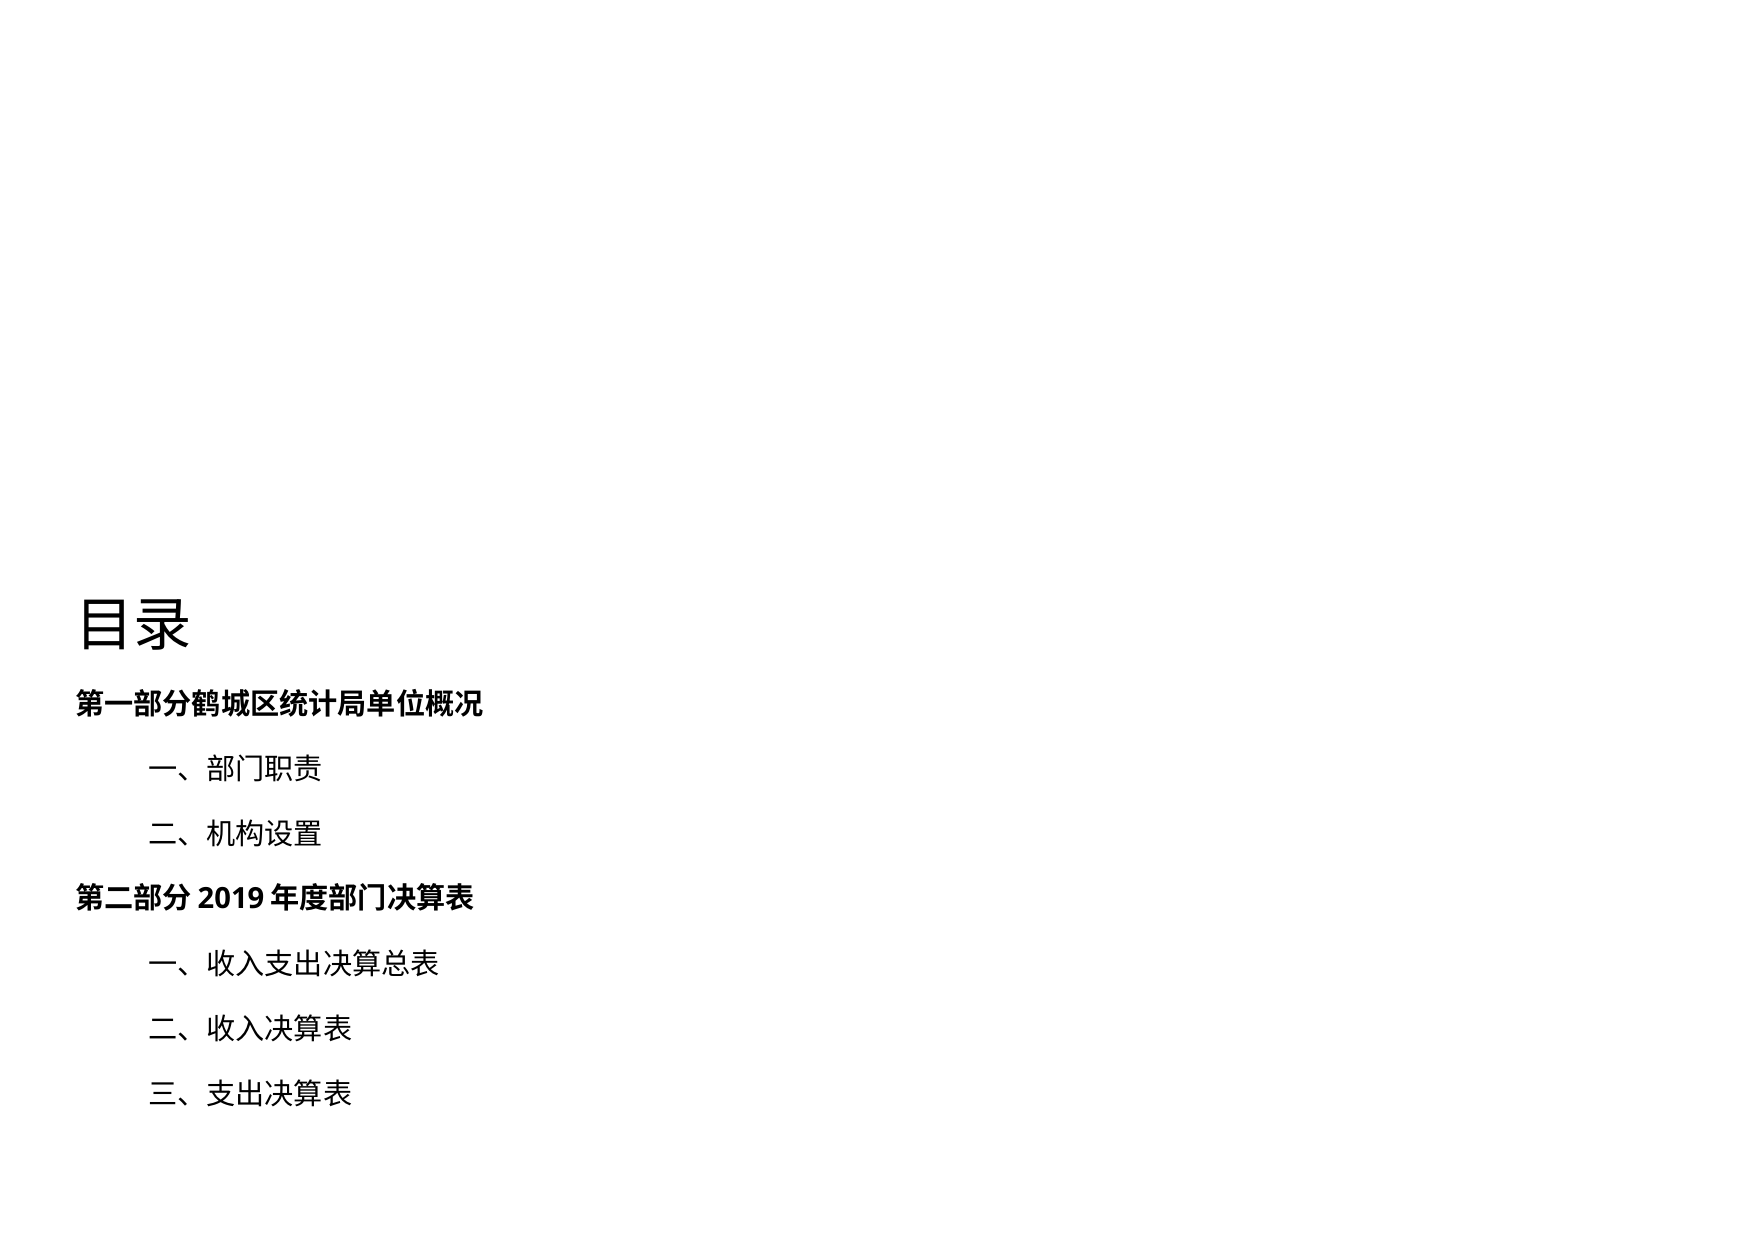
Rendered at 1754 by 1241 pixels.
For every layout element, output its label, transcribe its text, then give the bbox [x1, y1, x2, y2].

text 第二部分2019年度部门决算表 [75, 864, 1679, 929]
text 三、支出决算表 [75, 1059, 1679, 1124]
text 目录 [75, 571, 1679, 669]
text 二、收入决算表 [75, 994, 1679, 1059]
text 一、收入支出决算总表 [75, 929, 1679, 994]
text 第一部分鹤城区统计局单位概况 [75, 669, 1679, 734]
text 一、部门职责 [75, 734, 1679, 799]
text 二、机构设置 [75, 799, 1679, 864]
